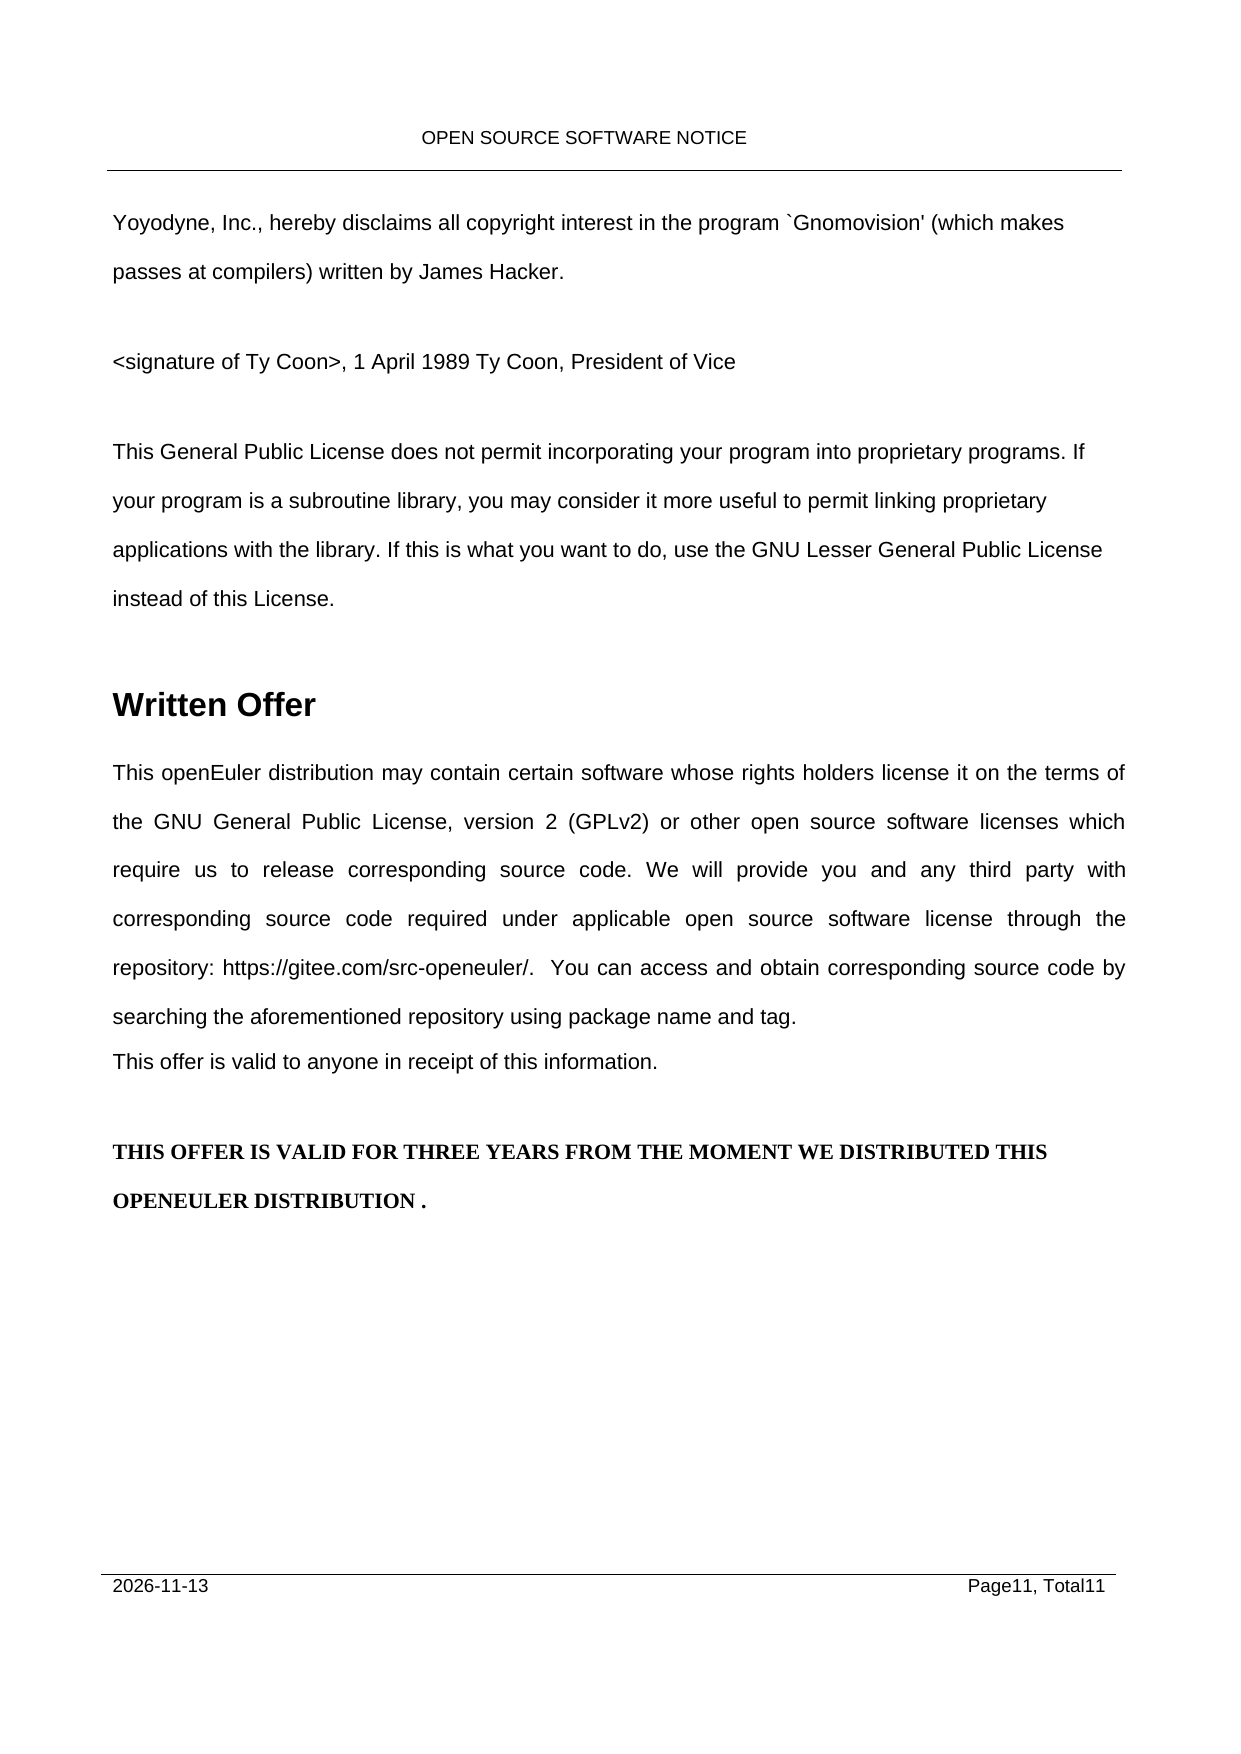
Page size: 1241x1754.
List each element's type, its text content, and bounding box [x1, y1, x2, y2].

text THIS OFFER IS VALID FOR THREE YEARS FROM THE MOMENT WE DISTRIBUTED THIS OPENEULER DISTRIBUTION . [112, 1135, 1128, 1216]
text Written Offer [112, 672, 1128, 737]
text This openEuler distribution may contain certain software whose rights holders license it on the terms of the GNU General Public License, version 2 (GPLv2) or other open source software licenses which require us to release corresponding source code. We will provide you and any third party with corresponding source code required under applicable open source software license through the repository: https://gitee.com/src-openeuler/. You can access and obtain corresponding source code by searching the aforementioned repository using package name and tag. [112, 756, 1128, 1032]
text This General Public License does not permit incorporating your program into proprietary programs. If your program is a subroutine library, you may consider it more useful to permit linking proprietary applications with the library. If this is what you want to do, use the GNU Lesser General Public License instead of this License. [112, 436, 1128, 614]
text Yoyodyne, Inc., hereby disclaims all copyright interest in the program `Gnomovision' (which makes passes at compilers) written by James Hacker. [112, 206, 1128, 288]
text This offer is valid to anyone in receipt of this information. [112, 1045, 1128, 1077]
text <signature of Ty Coon>, 1 April 1989 Ty Coon, President of Vice [112, 345, 1128, 378]
